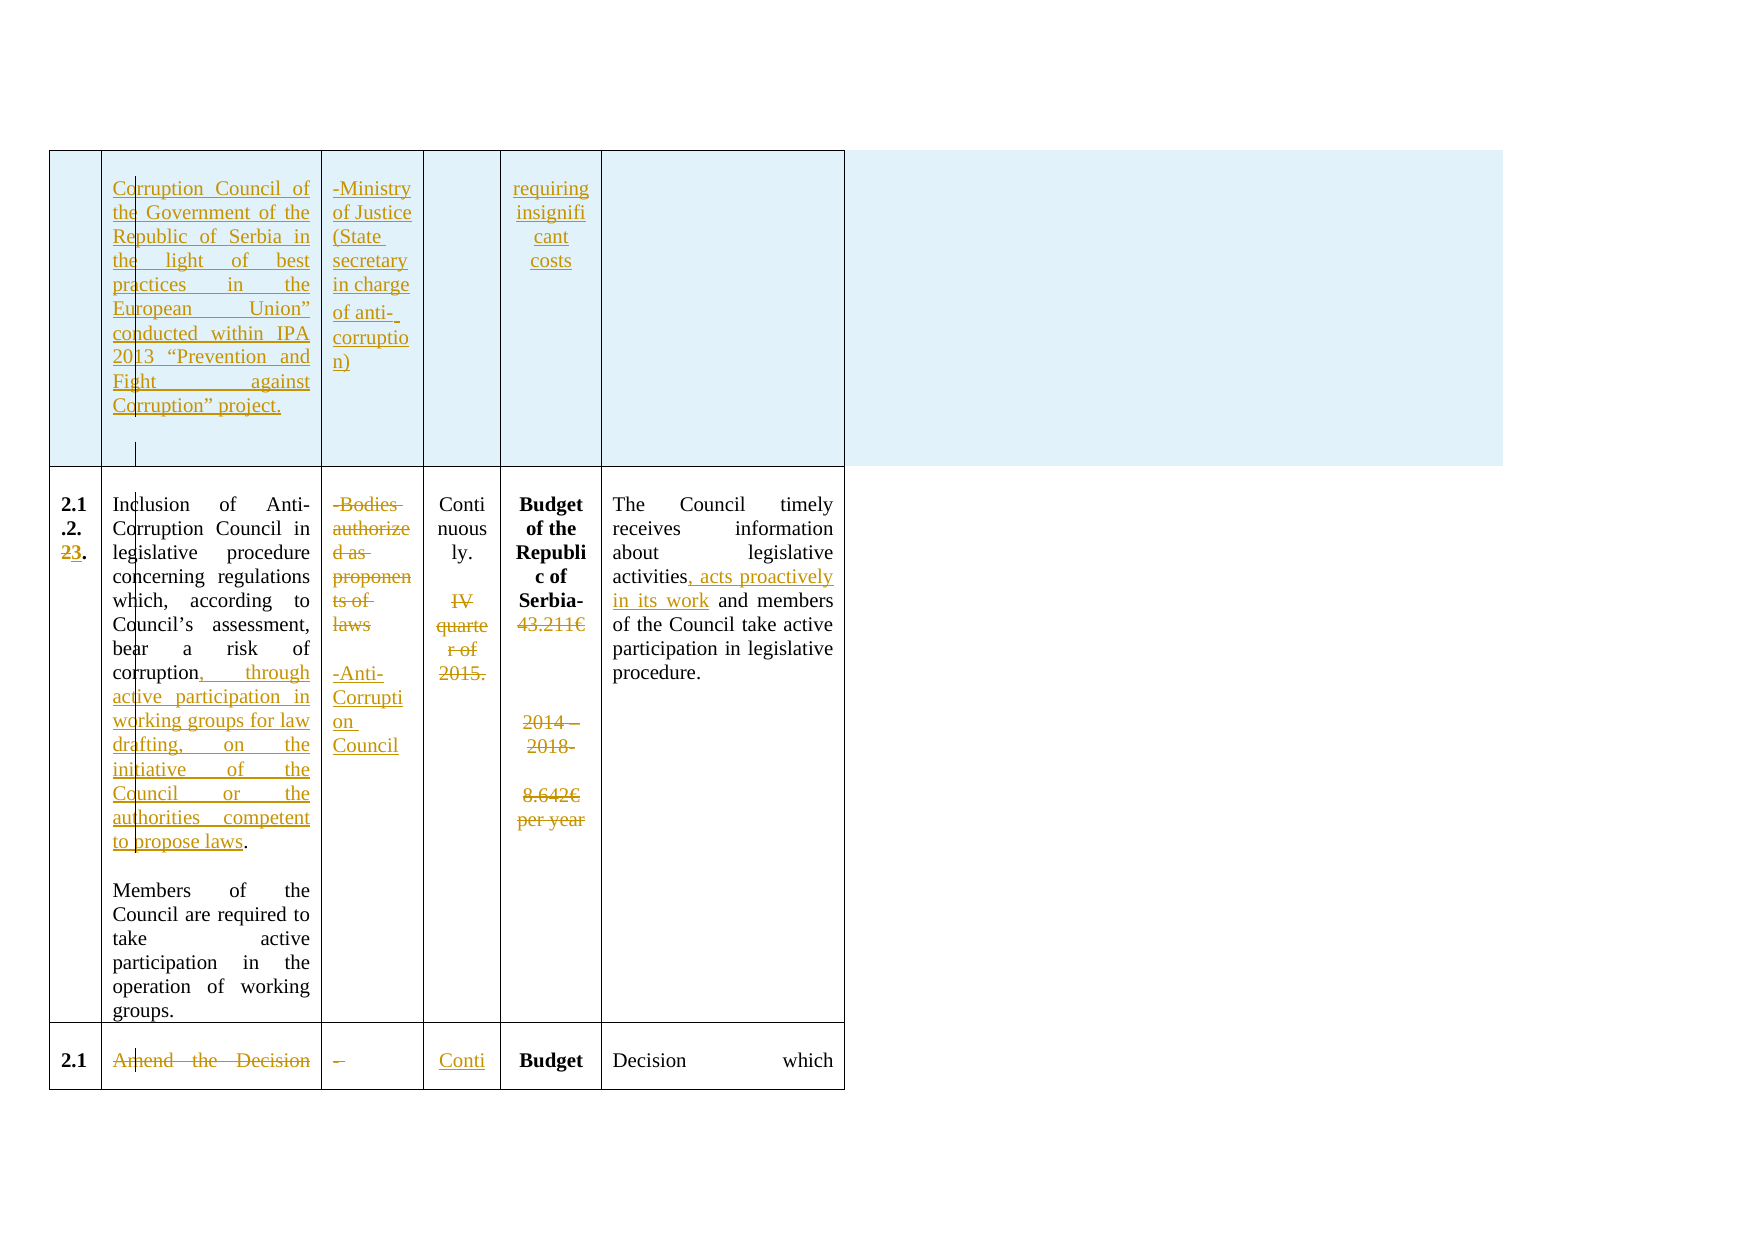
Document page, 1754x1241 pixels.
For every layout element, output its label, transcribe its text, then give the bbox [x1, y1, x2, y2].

table_cell 2.1.2.. [50, 467, 101, 1022]
table_cell [102, 1023, 321, 1089]
table_cell The Council timely receives information about legislative activities and members of the Council take active participation in legislative procedure. [602, 467, 844, 1022]
table_cell Continuously. [424, 467, 500, 1022]
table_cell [602, 1023, 844, 1089]
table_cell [322, 1023, 423, 1089]
table_cell 2.1.2.. [50, 1023, 101, 1089]
table_cell quarter of . [424, 1023, 500, 1089]
table_cell Budget of the Republic of Serbia- [501, 467, 601, 1022]
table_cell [501, 1023, 601, 1089]
table_cell [322, 467, 423, 1022]
table_cell Inclusion of Anti-Corruption Council in legislative procedure concerning regulations which, according to Council’s assessment, bear a risk of corruption. Members of the Council are required to take active participation in the operation of working groups. [102, 467, 321, 1022]
